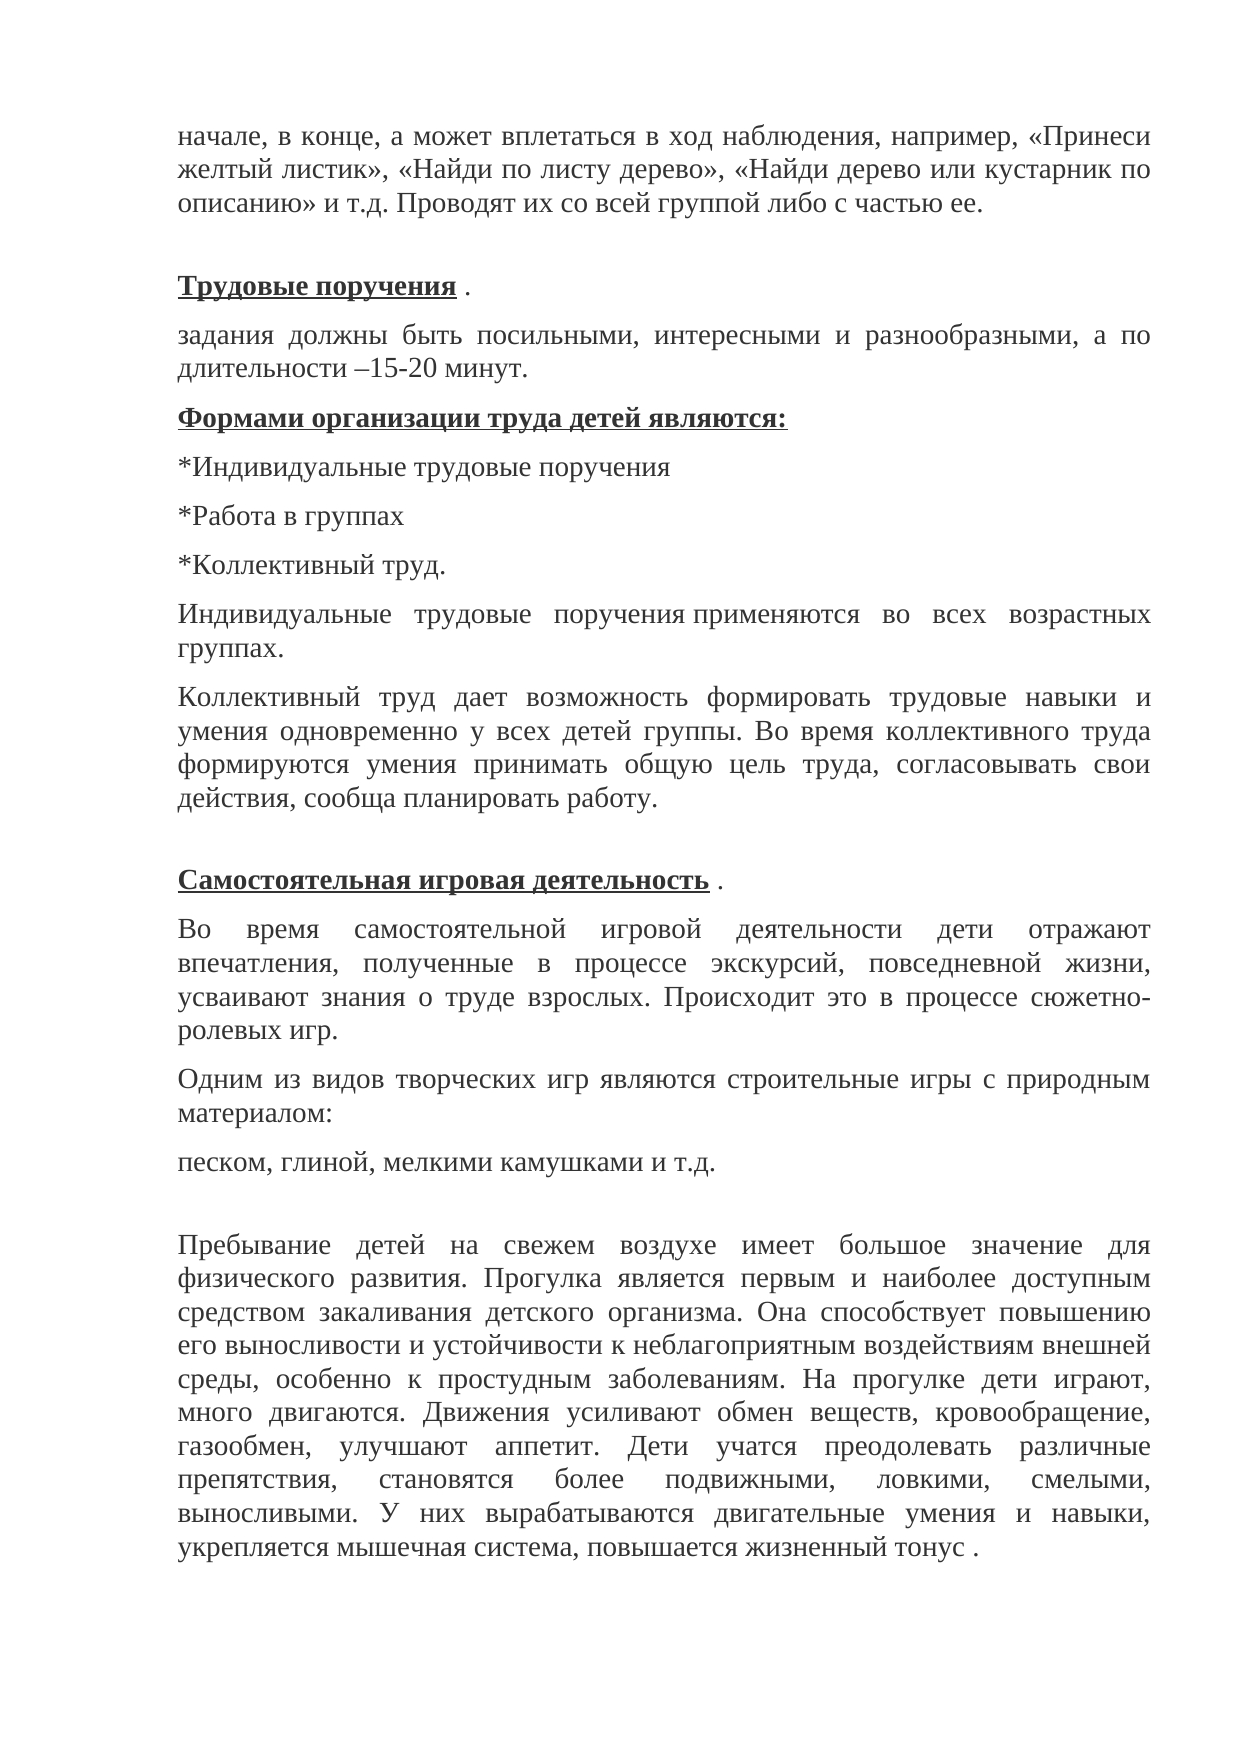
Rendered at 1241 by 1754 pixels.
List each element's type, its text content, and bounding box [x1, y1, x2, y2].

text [177, 118, 1152, 219]
text *Индивидуальные трудовые поручения [177, 449, 1152, 482]
text Пребывание детей на свежем воздухе имеет большое значение для физического развития. Прогулка является первым и наиболее доступным средством закаливания детского организма. Она способствует повышению его выносливости и устойчивости к неблагоприятным воздействиям внешней среды, особенно к простудным заболеваниям. На прогулке дети играют, много двигаются. Движения усиливают обмен веществ, кровообращение, газообмен, улучшают аппетит. Дети учатся преодолевать различные препятствия, становятся более подвижными, ловкими, смелыми, выносливыми. У них вырабатываются двигательные умения и навыки, укрепляется мышечная система, повышается жизненный тонус . [177, 1227, 1152, 1562]
text Во время самостоятельной игровой деятельности дети отражают впечатления, полученные в процессе экскурсий, повседневной жизни, усваивают знания о труде взрослых. Происходит это в процессе сюжетно-ролевых игр. [177, 912, 1152, 1046]
text Трудовые поручения . [177, 268, 1152, 301]
text Одним из видов творческих игр являются строительные игры с природным материалом: [177, 1061, 1152, 1128]
text Самостоятельная игровая деятельность . [177, 862, 1152, 896]
text Индивидуальные трудовые поручения применяются во всех возрастных группах. [177, 596, 1152, 663]
text песком, глиной, мелкими камушками и т.д. [177, 1144, 1152, 1178]
text Формами организации труда детей являются: [177, 400, 1152, 433]
text задания должны быть посильными, интересными и разнообразными, а по длительности –15-20 минут. [177, 317, 1152, 384]
text Коллективный труд дает возможность формировать трудовые навыки и умения одновременно у всех детей группы. Во время коллективного труда формируются умения принимать общую цель труда, согласовывать свои действия, сообща планировать работу. [177, 679, 1152, 813]
text *Коллективный труд. [177, 547, 1152, 581]
text *Работа в группах [177, 498, 1152, 532]
